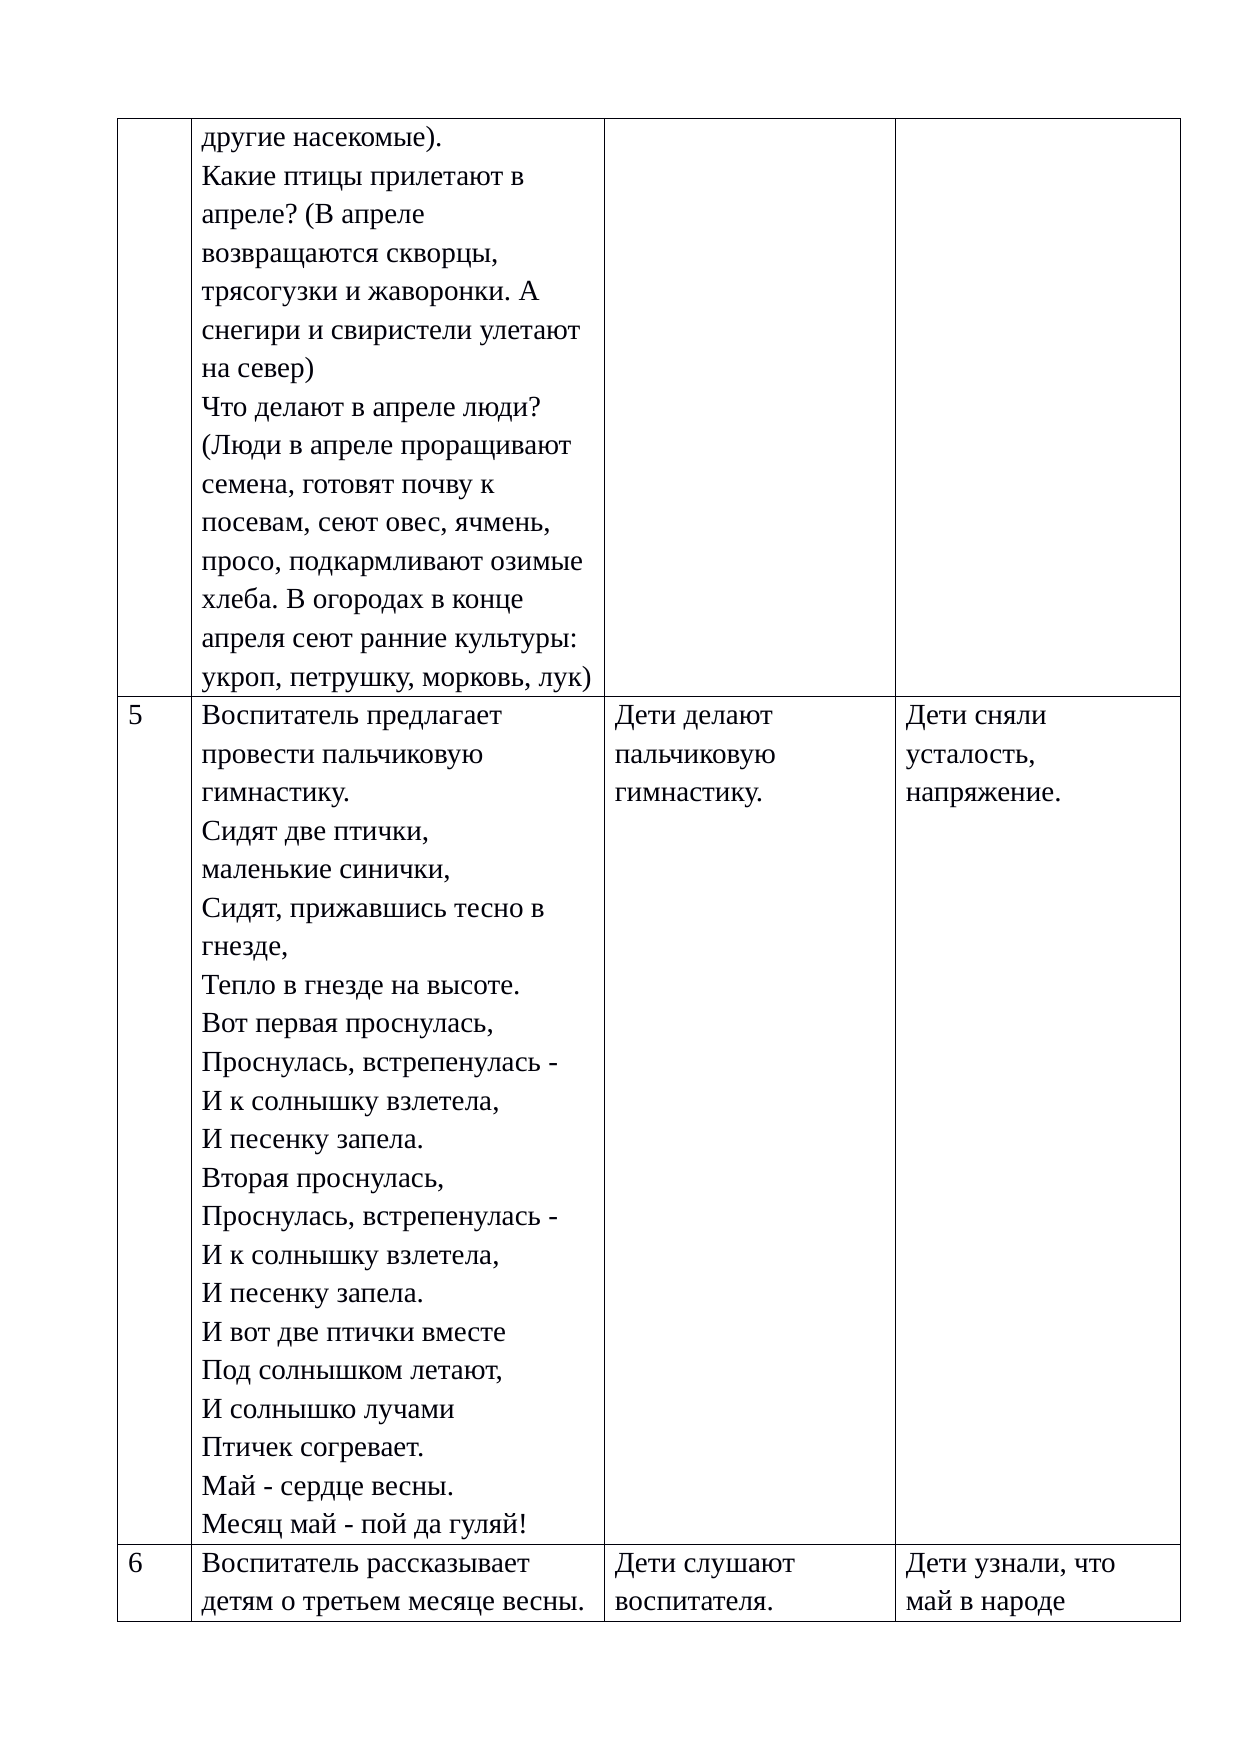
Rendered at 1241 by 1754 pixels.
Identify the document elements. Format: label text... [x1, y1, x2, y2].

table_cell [896, 1545, 1180, 1621]
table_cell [192, 119, 604, 696]
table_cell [605, 1545, 895, 1621]
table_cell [896, 119, 1180, 696]
table_cell Дети делают пальчиковую гимнастику. [605, 697, 895, 1544]
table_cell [192, 1545, 604, 1621]
table_cell 4 [118, 119, 191, 696]
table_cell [605, 119, 895, 696]
table_cell 6 [118, 1545, 191, 1621]
table_cell 5 [118, 697, 191, 1544]
table_cell Дети сняли усталость, напряжение. [896, 697, 1180, 1544]
table_cell Воспитатель предлагает провести пальчиковую гимнастику. Сидят две птички, маленькие синички, Сидят, прижавшись тесно в гнезде, Тепло в гнезде на высоте. Вот первая проснулась, Проснулась, встрепенулась - И к солнышку взлетела, И песенку запела. Вторая проснулась, Проснулась, встрепенулась - И к солнышку взлетела, И песенку запела. И вот две птички вместе Под солнышком летают, И солнышко лучами Птичек согревает. Май - сердце весны. Месяц май - пой да гуляй! [192, 697, 604, 1544]
